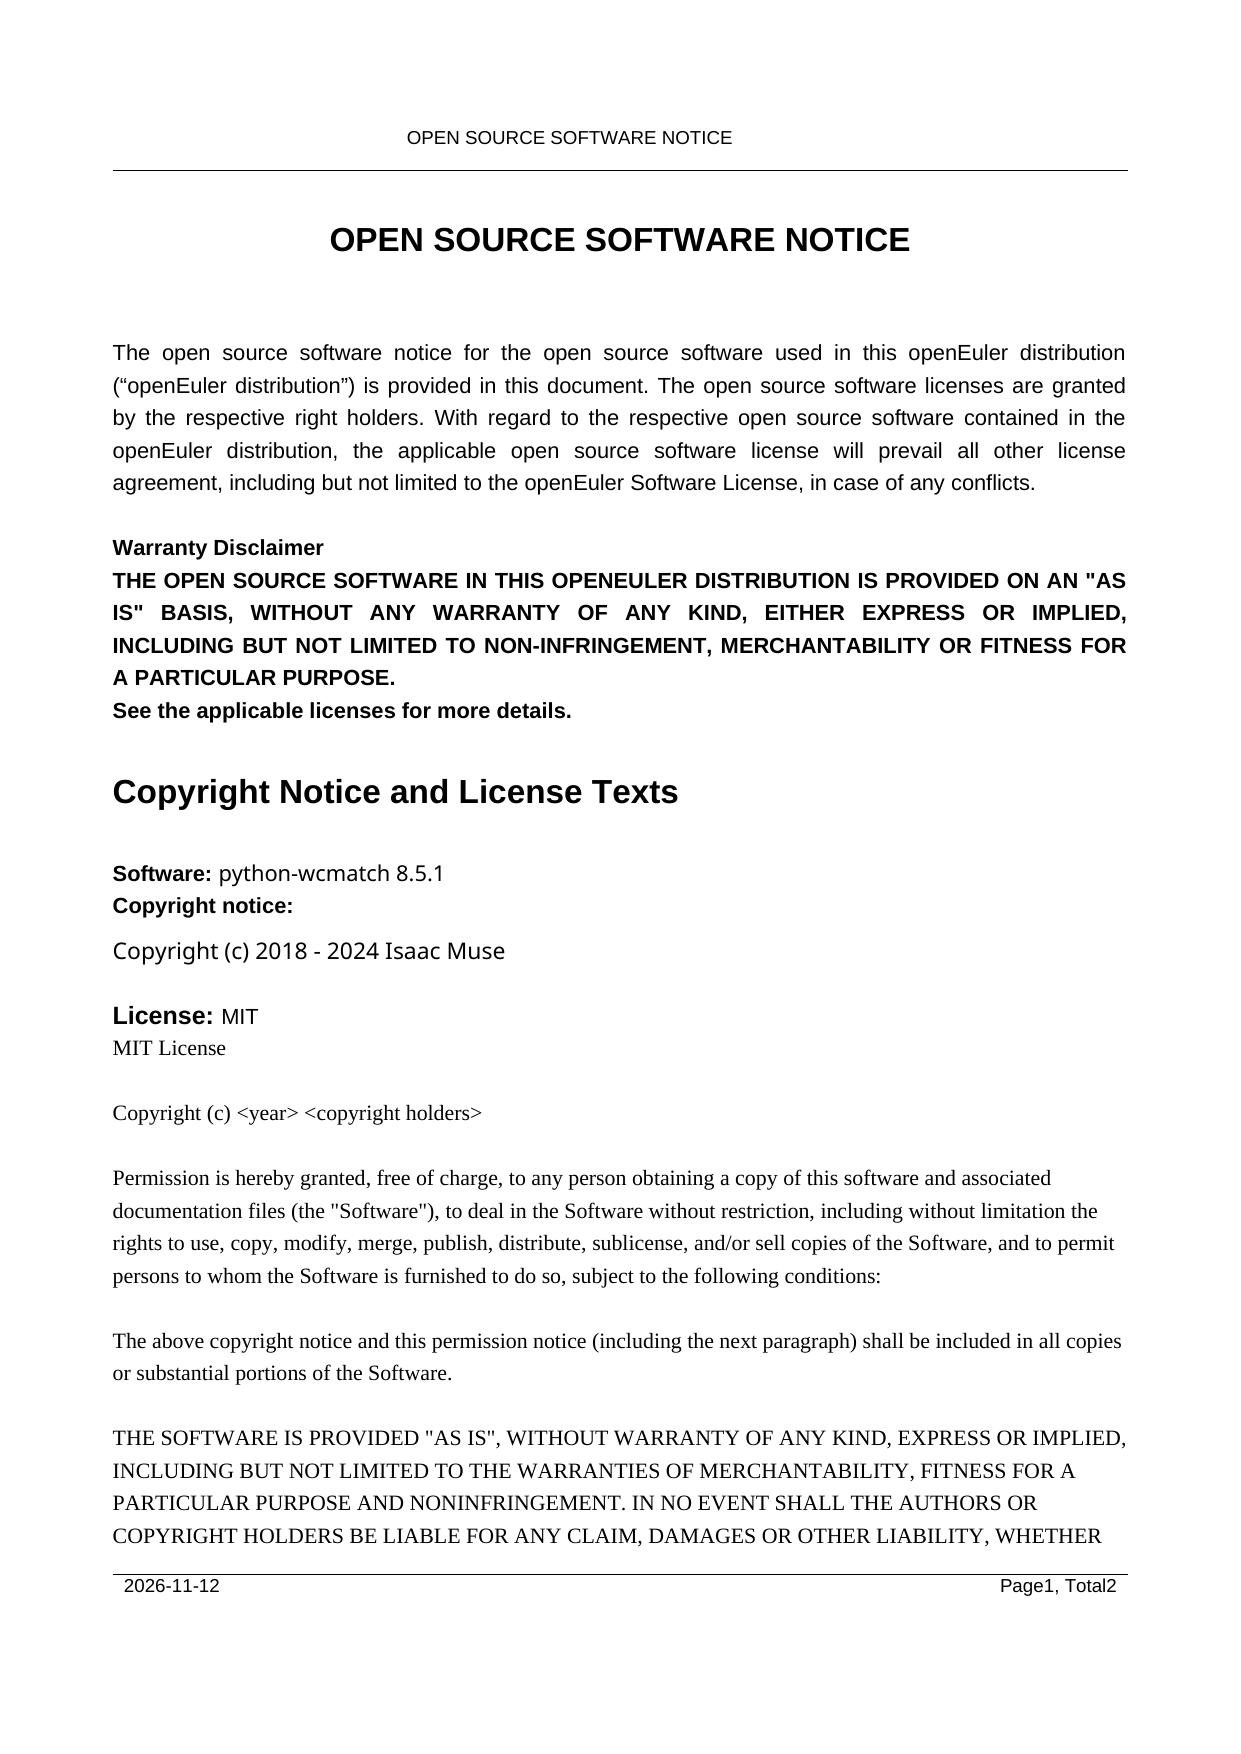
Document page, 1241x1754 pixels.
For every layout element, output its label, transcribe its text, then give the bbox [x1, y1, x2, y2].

text Warranty Disclaimer [112, 531, 1128, 564]
text Copyright notice: [112, 889, 1128, 921]
text Copyright (c) 2018 - 2024 Isaac Muse [112, 934, 1128, 999]
text OPEN SOURCE SOFTWARE NOTICE [112, 206, 1128, 271]
text License: MIT [112, 999, 1128, 1031]
title Software: python-wcmatch 8.5.1 [112, 856, 1128, 889]
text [112, 1031, 1128, 1551]
text Copyright Notice and License Texts [112, 759, 1128, 824]
text The open source software notice for the open source software used in this openEuler distribution (“openEuler distribution”) is provided in this document. The open source software licenses are granted by the respective right holders. With regard to the respective open source software contained in the openEuler distribution, the applicable open source software license will prevail all other license agreement, including but not limited to the openEuler Software License, in case of any conflicts. [112, 336, 1128, 499]
text THE OPEN SOURCE SOFTWARE IN THIS OPENEULER DISTRIBUTION IS PROVIDED ON AN "AS IS" BASIS, WITHOUT ANY WARRANTY OF ANY KIND, EITHER EXPRESS OR IMPLIED, INCLUDING BUT NOT LIMITED TO NON-INFRINGEMENT, MERCHANTABILITY OR FITNESS FOR A PARTICULAR PURPOSE. See the applicable licenses for more details. [112, 564, 1128, 726]
